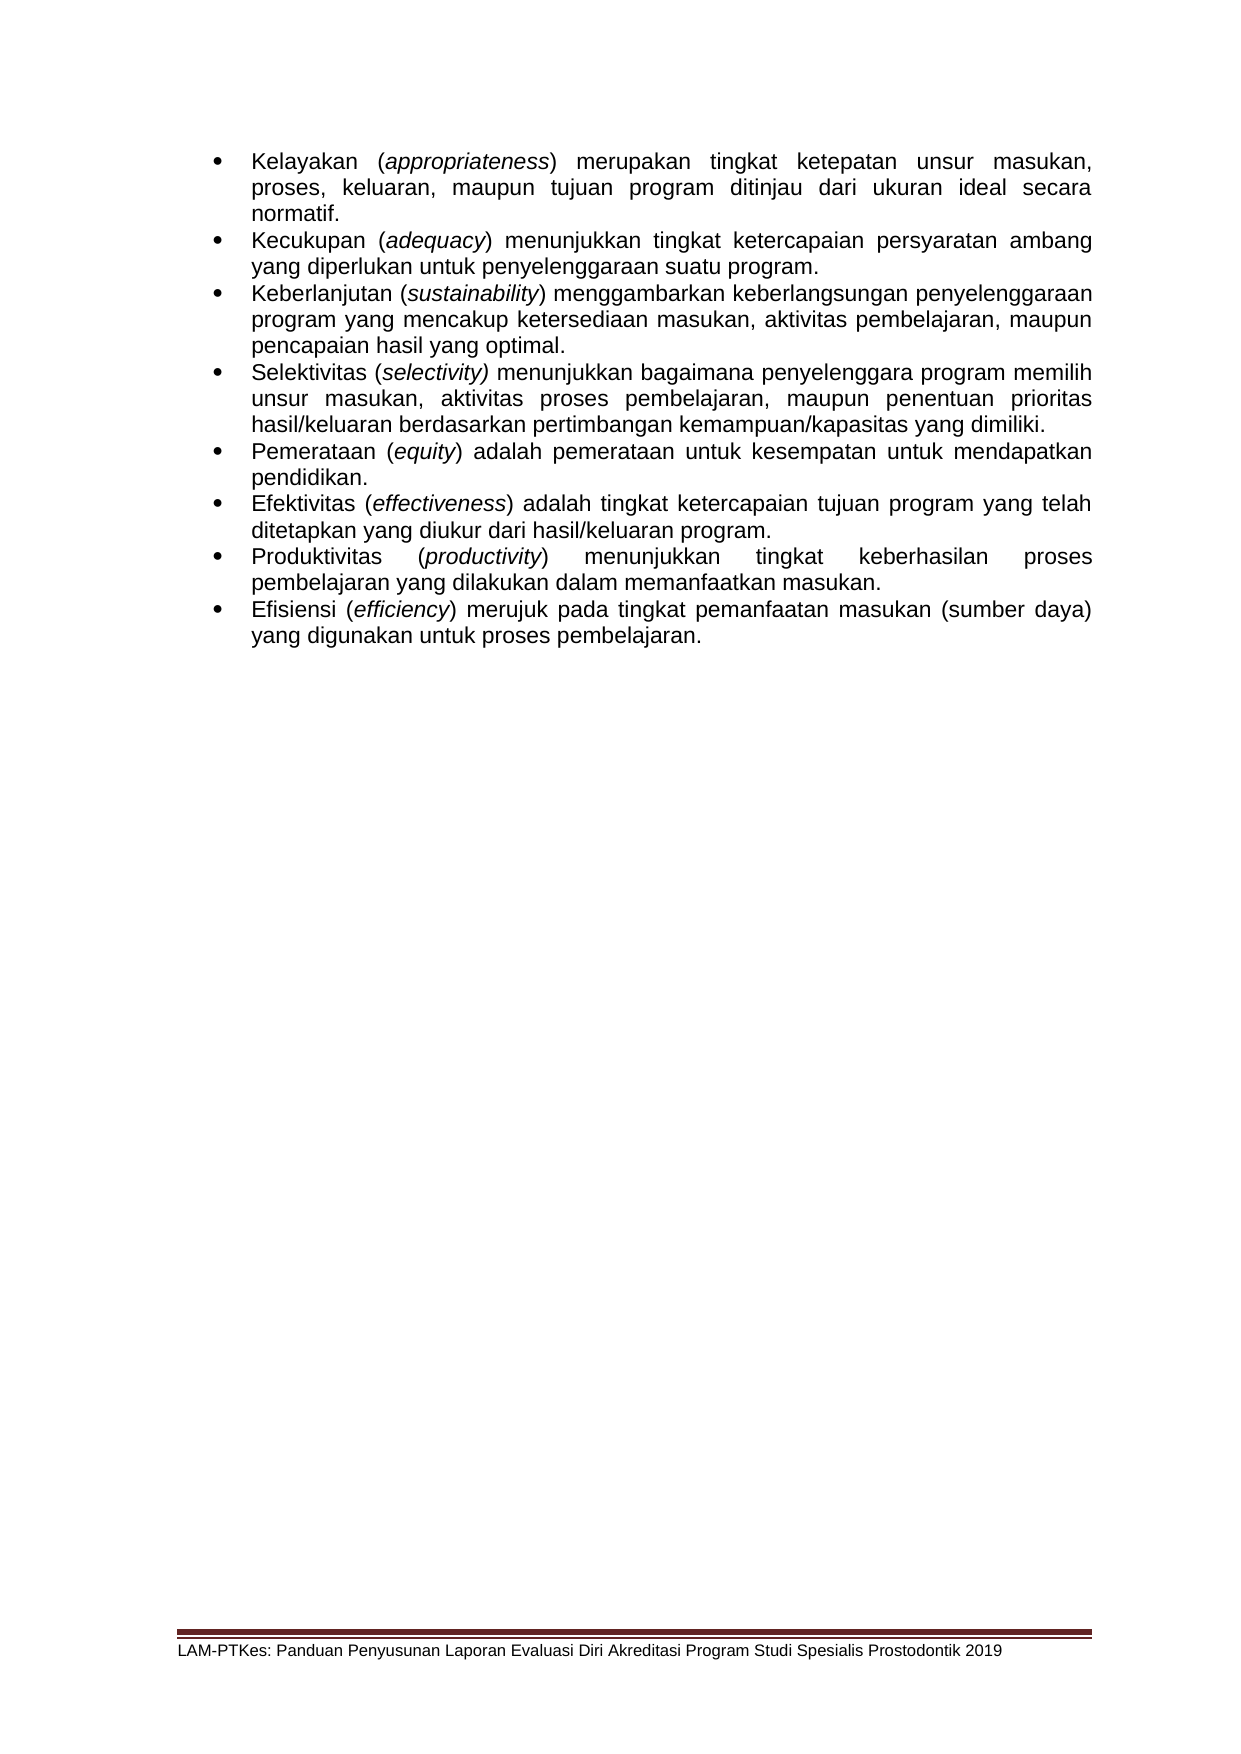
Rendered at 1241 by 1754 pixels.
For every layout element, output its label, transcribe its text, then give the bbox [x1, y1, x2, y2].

list Efektivitas (effectiveness) adalah tingkat ketercapaian tujuan program yang telah ditetapkan yang diukur dari hasil/keluaran program. [213, 490, 1092, 543]
list Produktivitas (productivity) menunjukkan tingkat keberhasilan proses pembelajaran yang dilakukan dalam memanfaatkan masukan. [213, 543, 1092, 596]
list Kelayakan (appropriateness) merupakan tingkat ketepatan unsur masukan, proses, keluaran, maupun tujuan program ditinjau dari ukuran ideal secara normatif. [213, 148, 1092, 227]
list Keberlanjutan (sustainability) menggambarkan keberlangsungan penyelenggaraan program yang mencakup ketersediaan masukan, aktivitas pembelajaran, maupun pencapaian hasil yang optimal. [213, 279, 1092, 358]
list Kecukupan (adequacy) menunjukkan tingkat ketercapaian persyaratan ambang yang diperlukan untuk penyelenggaraan suatu program. [213, 227, 1092, 279]
list Selektivitas (selectivity) menunjukkan bagaimana penyelenggara program memilih unsur masukan, aktivitas proses pembelajaran, maupun penentuan prioritas hasil/keluaran berdasarkan pertimbangan kemampuan/kapasitas yang dimiliki. [213, 358, 1092, 438]
list Efisiensi (efficiency) merujuk pada tingkat pemanfaatan masukan (sumber daya) yang digunakan untuk proses pembelajaran. [213, 596, 1092, 648]
list Pemerataan (equity) adalah pemerataan untuk kesempatan untuk mendapatkan pendidikan. [213, 438, 1092, 490]
